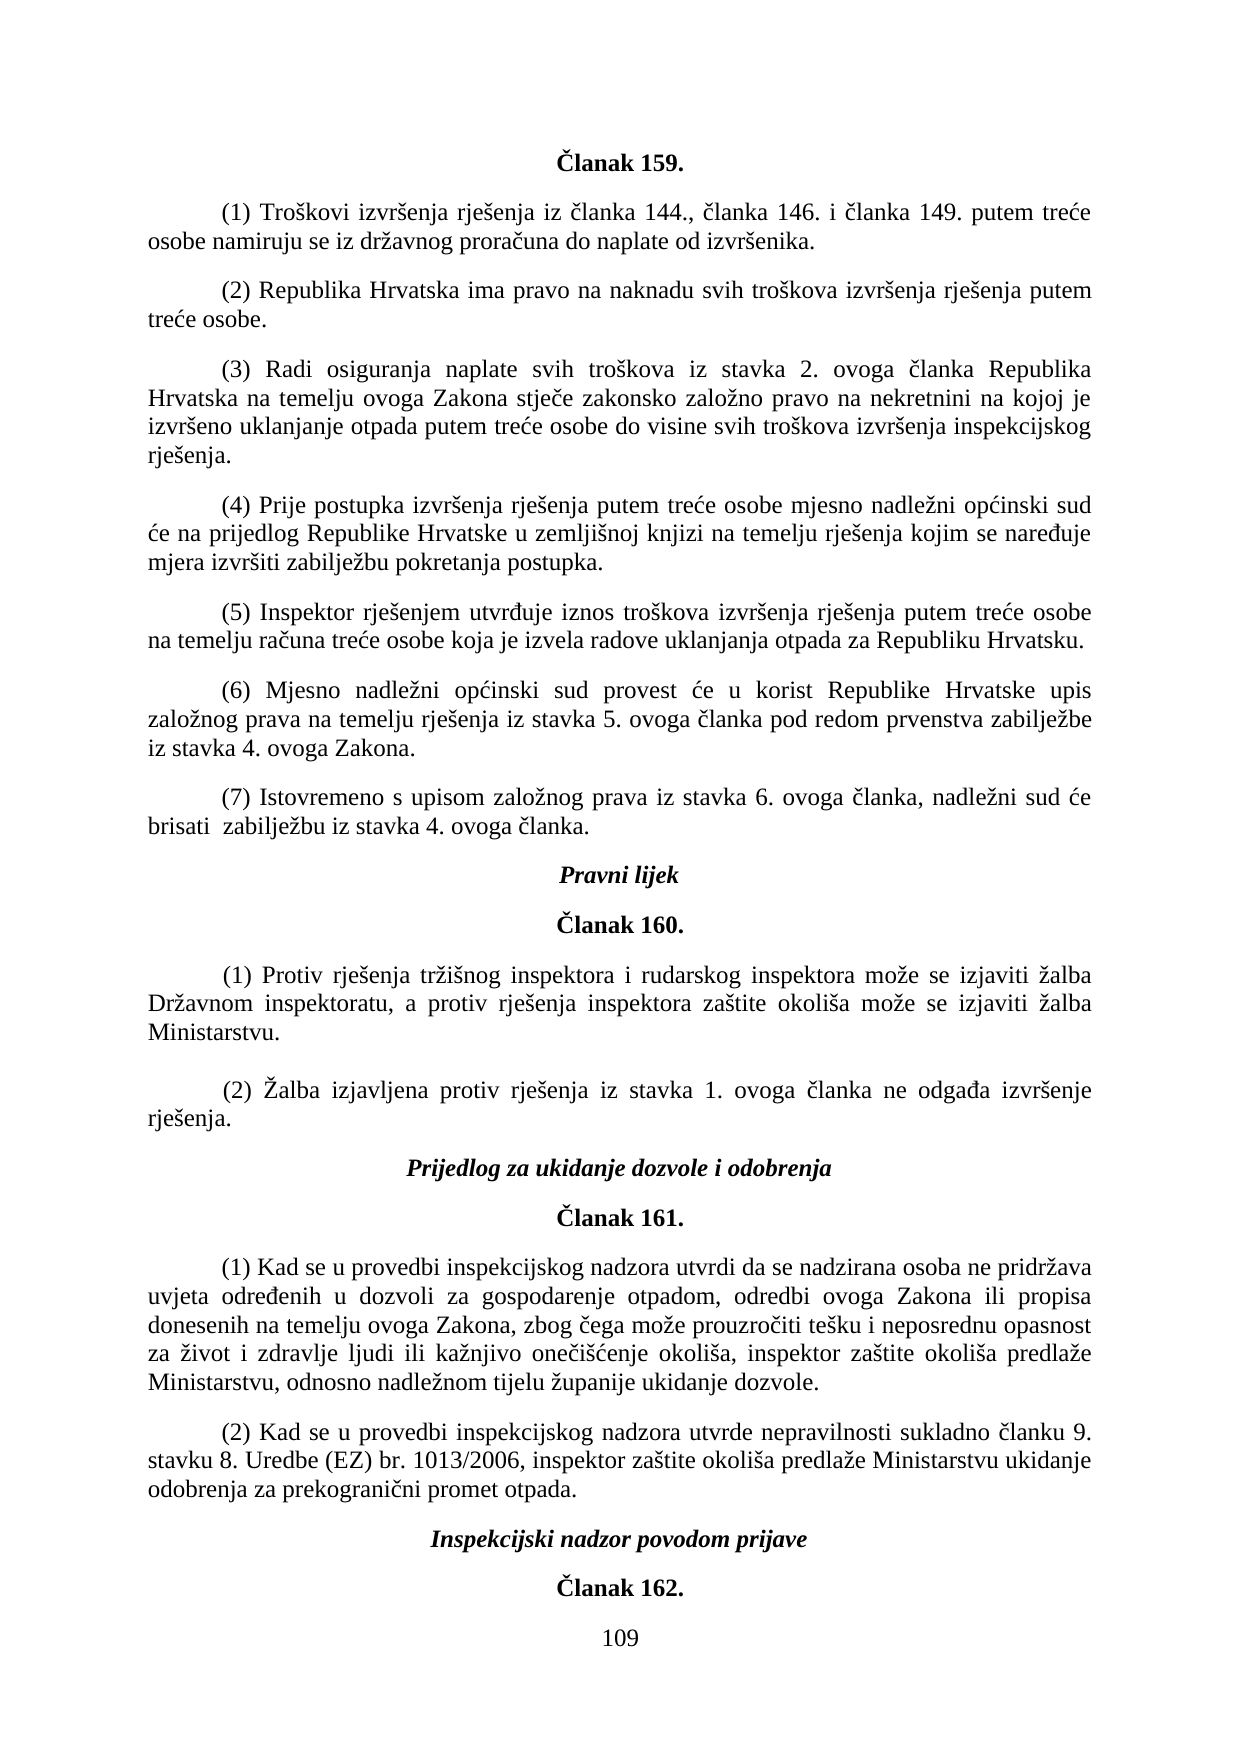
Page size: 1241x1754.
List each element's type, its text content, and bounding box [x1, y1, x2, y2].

text Prijedlog za ukidanje dozvole i odobrenja [148, 1153, 1093, 1182]
text Pravni lijek [148, 861, 1093, 889]
text Članak 160. [148, 910, 1093, 939]
text (1) Troškovi izvršenja rješenja iz članka 144., članka 146. i članka 149. putem treće osobe namiruju se iz državnog proračuna do naplate od izvršenika. [148, 197, 1093, 255]
text Članak 161. [148, 1203, 1093, 1231]
text (7) Istovremeno s upisom založnog prava iz stavka 6. ovoga članka, nadležni sud će brisati zabilježbu iz stavka 4. ovoga članka. [148, 782, 1093, 840]
text (2) Žalba izjavljena protiv rješenja iz stavka 1. ovoga članka ne odgađa izvršenje rješenja. [148, 1075, 1093, 1132]
text Članak 159. [148, 148, 1093, 176]
text (1) Kad se u provedbi inspekcijskog nadzora utvrdi da se nadzirana osoba ne pridržava uvjeta određenih u dozvoli za gospodarenje otpadom, odredbi ovoga Zakona ili propisa donesenih na temelju ovoga Zakona, zbog čega može prouzročiti tešku i neposrednu opasnost za život i zdravlje ljudi ili kažnjivo onečišćenje okoliša, inspektor zaštite okoliša predlaže Ministarstvu, odnosno nadležnom tijelu županije ukidanje dozvole. [148, 1252, 1093, 1396]
text (5) Inspektor rješenjem utvrđuje iznos troškova izvršenja rješenja putem treće osobe na temelju računa treće osobe koja je izvela radove uklanjanja otpada za Republiku Hrvatsku. [148, 597, 1093, 654]
text (4) Prije postupka izvršenja rješenja putem treće osobe mjesno nadležni općinski sud će na prijedlog Republike Hrvatske u zemljišnoj knjizi na temelju rješenja kojim se naređuje mjera izvršiti zabilježbu pokretanja postupka. [148, 490, 1093, 576]
text (6) Mjesno nadležni općinski sud provest će u korist Republike Hrvatske upis založnog prava na temelju rješenja iz stavka 5. ovoga članka pod redom prvenstva zabilježbe iz stavka 4. ovoga Zakona. [148, 675, 1093, 761]
text (3) Radi osiguranja naplate svih troškova iz stavka 2. ovoga članka Republika Hrvatska na temelju ovoga Zakona stječe zakonsko založno pravo na nekretnini na kojoj je izvršeno uklanjanje otpada putem treće osobe do visine svih troškova izvršenja inspekcijskog rješenja. [148, 354, 1093, 469]
text (1) Protiv rješenja tržišnog inspektora i rudarskog inspektora može se izjaviti žalba Državnom inspektoratu, a protiv rješenja inspektora zaštite okoliša može se izjaviti žalba Ministarstvu. [148, 960, 1093, 1046]
text (2) Kad se u provedbi inspekcijskog nadzora utvrde nepravilnosti sukladno članku 9. stavku 8. Uredbe (EZ) br. 1013/2006, inspektor zaštite okoliša predlaže Ministarstvu ukidanje odobrenja za prekogranični promet otpada. [148, 1417, 1093, 1503]
text Inspekcijski nadzor povodom prijave [148, 1524, 1093, 1553]
text (2) Republika Hrvatska ima pravo na naknadu svih troškova izvršenja rješenja putem treće osobe. [148, 276, 1093, 333]
text Članak 162. [148, 1573, 1093, 1602]
